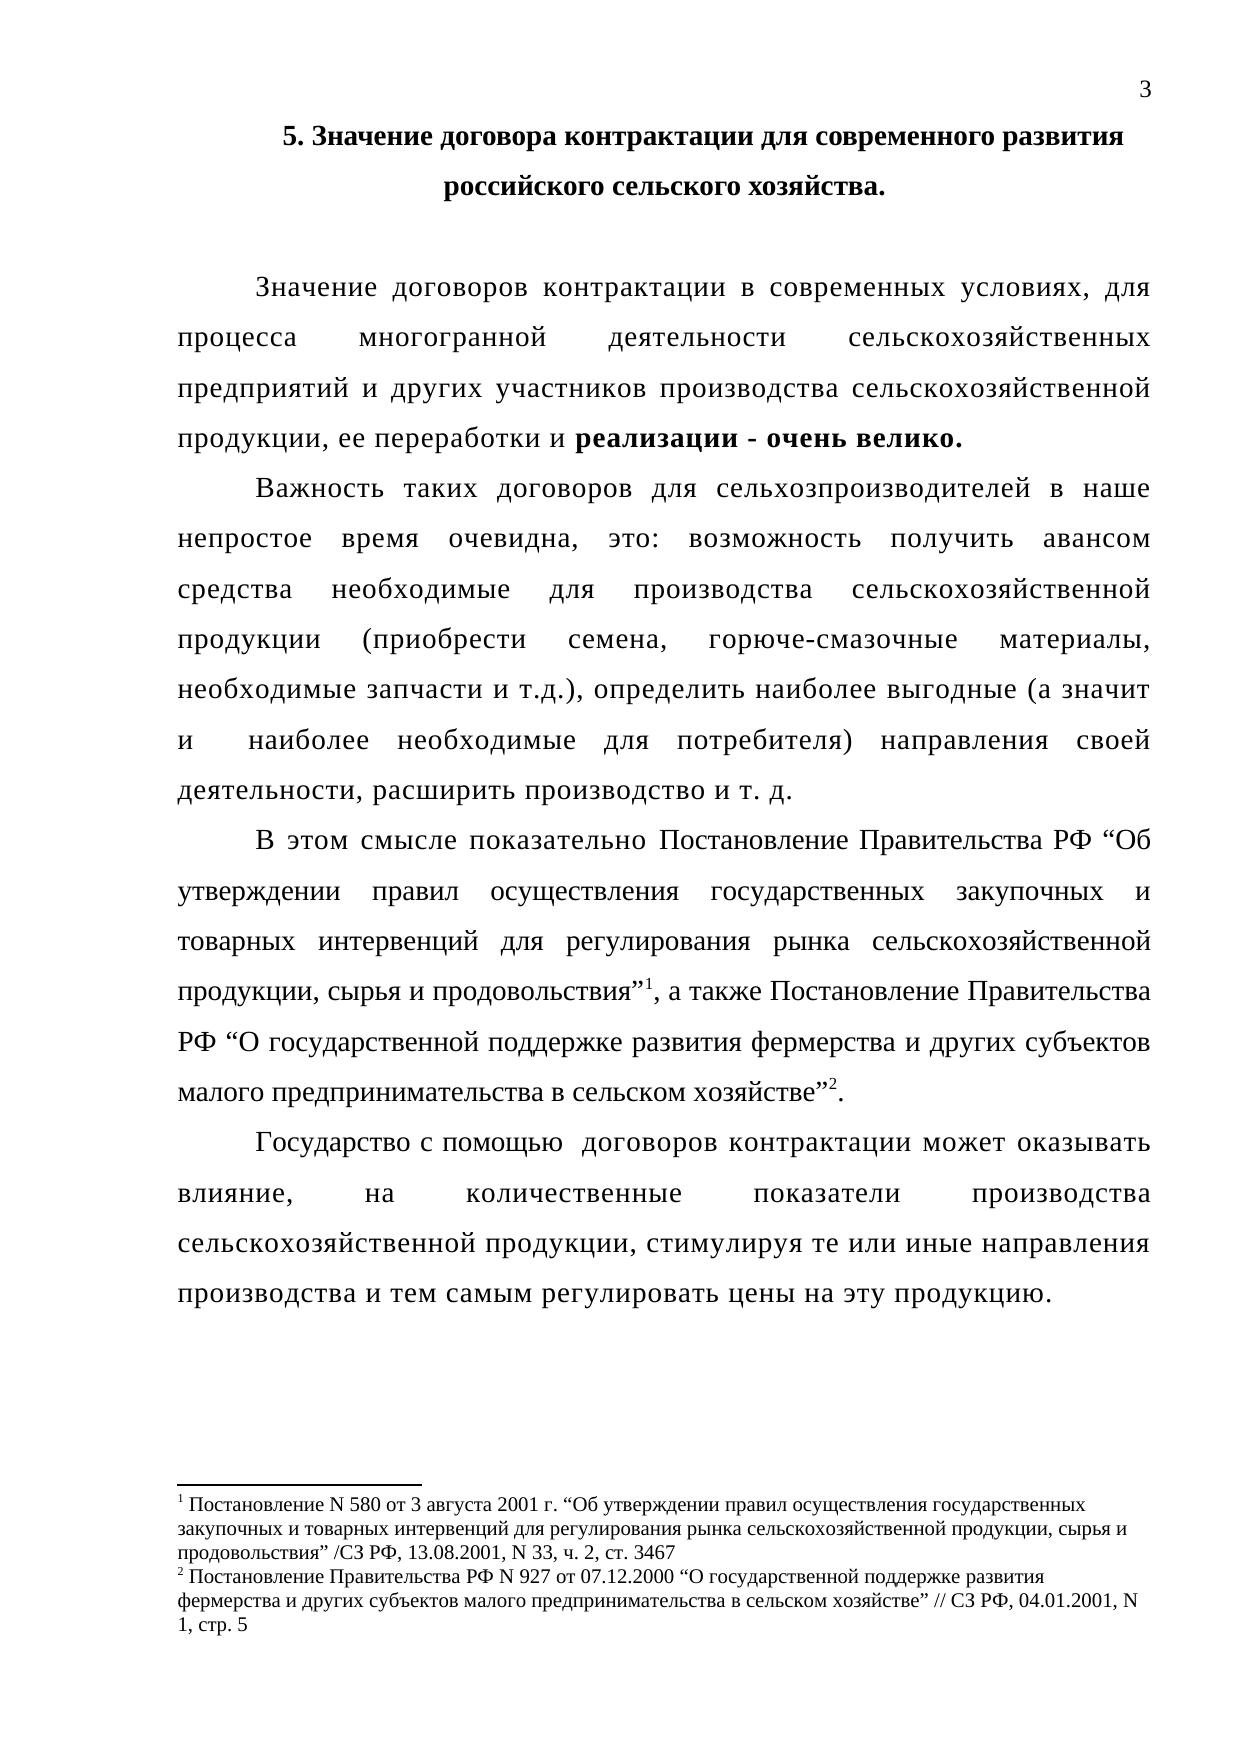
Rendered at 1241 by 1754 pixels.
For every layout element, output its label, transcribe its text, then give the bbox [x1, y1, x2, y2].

text Государство с помощью договоров контрактации может оказывать влияние, на количественные показатели производства сельскохозяйственной продукции, стимулируя те или иные направления производства и тем самым регулировать цены на эту продукцию. [177, 1124, 1152, 1309]
text В этом смысле показательно Постановление Правительства РФ “Об утверждении правил осуществления государственных закупочных и товарных интервенций для регулирования рынка сельскохозяйственной продукции, сырья и продовольствия”, а также Постановление Правительства РФ “О государственной поддержке развития фермерства и других субъектов малого предпринимательства в сельском хозяйстве”. [177, 822, 1152, 1108]
text Значение договоров контрактации в современных условиях, для процесса многогранной деятельности сельскохозяйственных предприятий и других участников производства сельскохозяйственной продукции, ее переработки и реализации - очень велико. [177, 269, 1152, 453]
subtitle 5. Значение договора контрактации для современного развития российского сельского хозяйства. [177, 118, 1152, 202]
text Важность таких договоров для сельхозпроизводителей в наше непростое время очевидна, это: возможность получить авансом средства необходимые для производства сельскохозяйственной продукции (приобрести семена, горюче-смазочные материалы, необходимые запчасти и т.д.), определить наиболее выгодные (а значит и наиболее необходимые для потребителя) направления своей деятельности, расширить производство и т. д. [177, 470, 1152, 806]
